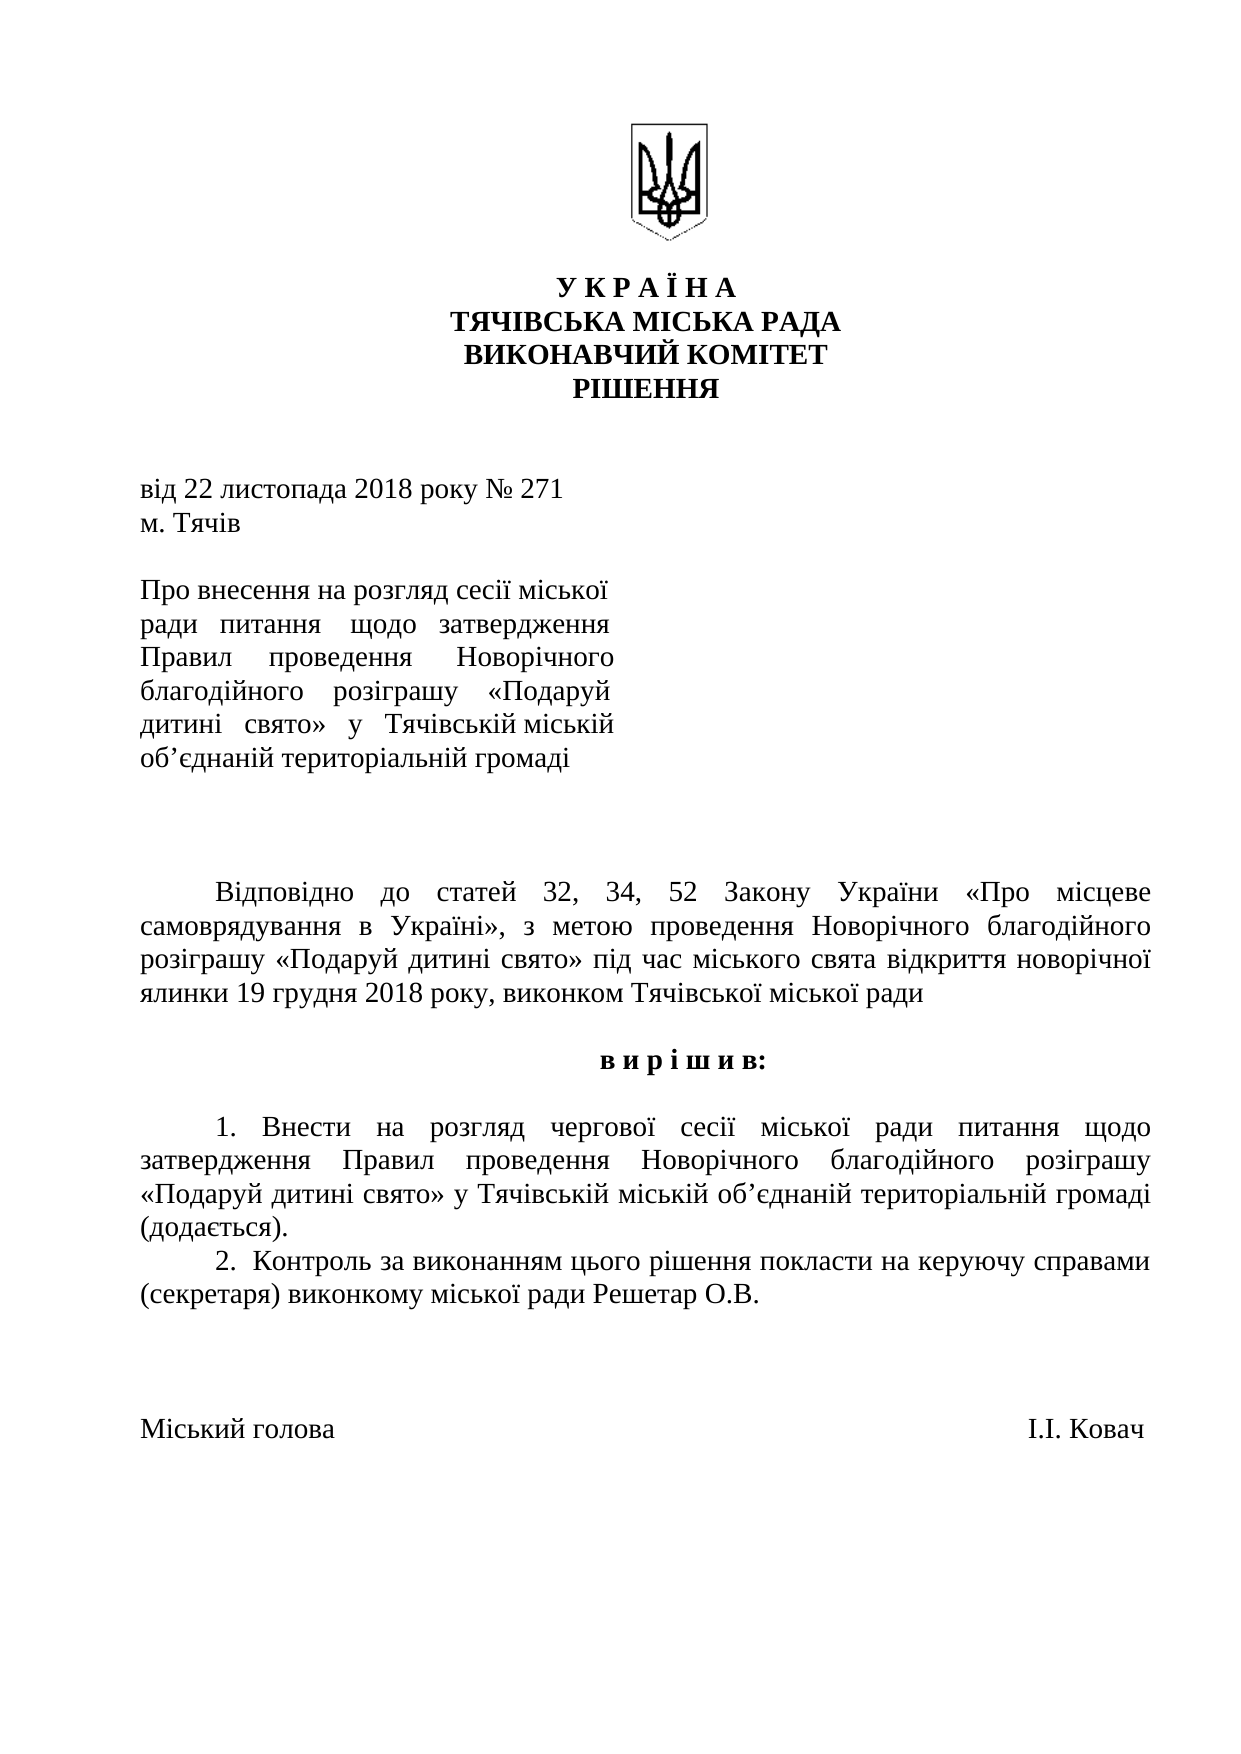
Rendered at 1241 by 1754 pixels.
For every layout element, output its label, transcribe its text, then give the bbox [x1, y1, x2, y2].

text Про внесення на розгляд сесії міської [140, 572, 1152, 606]
text Міський голова І.І. Ковач [140, 1411, 1152, 1444]
text в и р і ш и в: [140, 1042, 1152, 1075]
text благодійного розіграшу «Подаруй [140, 673, 1152, 706]
text ВИКОНАВЧИЙ КОМІТЕТ [140, 337, 1152, 371]
text м. Тячів [140, 505, 1152, 539]
text від 22 листопада 2018 року № 271 [140, 472, 1152, 505]
text ради питання щодо затвердження [140, 606, 1152, 639]
text 1. Внести на розгляд чергової сесії міської ради питання щодо затвердження Правил проведення Новорічного благодійного розіграшу «Подаруй дитині свято» у Тячівській міській об’єднаній територіальній громаді (додається). [140, 1109, 1152, 1243]
text РІШЕННЯ [140, 371, 1152, 404]
text Правил проведення Новорічного [140, 639, 1152, 673]
text ТЯЧІВСЬКА МІСЬКА РАДА [140, 304, 1152, 337]
text У К Р А Ї Н А [140, 270, 1152, 304]
list Контроль за виконанням цього рішення покласти на керуючу справами (секретаря) виконкому міської ради Решетар О.В. [140, 1243, 1152, 1310]
text дитині свято» у Тячівській міській [140, 706, 1152, 740]
text Відповідно до статей 32, 34, 52 Закону України «Про місцеве самоврядування в Україні», з метою проведення Новорічного благодійного розіграшу «Подаруй дитині свято» під час міського свята відкриття новорічної ялинки 19 грудня 2018 року, виконком Тячівської міської ради [140, 874, 1152, 1008]
text об’єднаній територіальній громаді [140, 740, 1152, 773]
